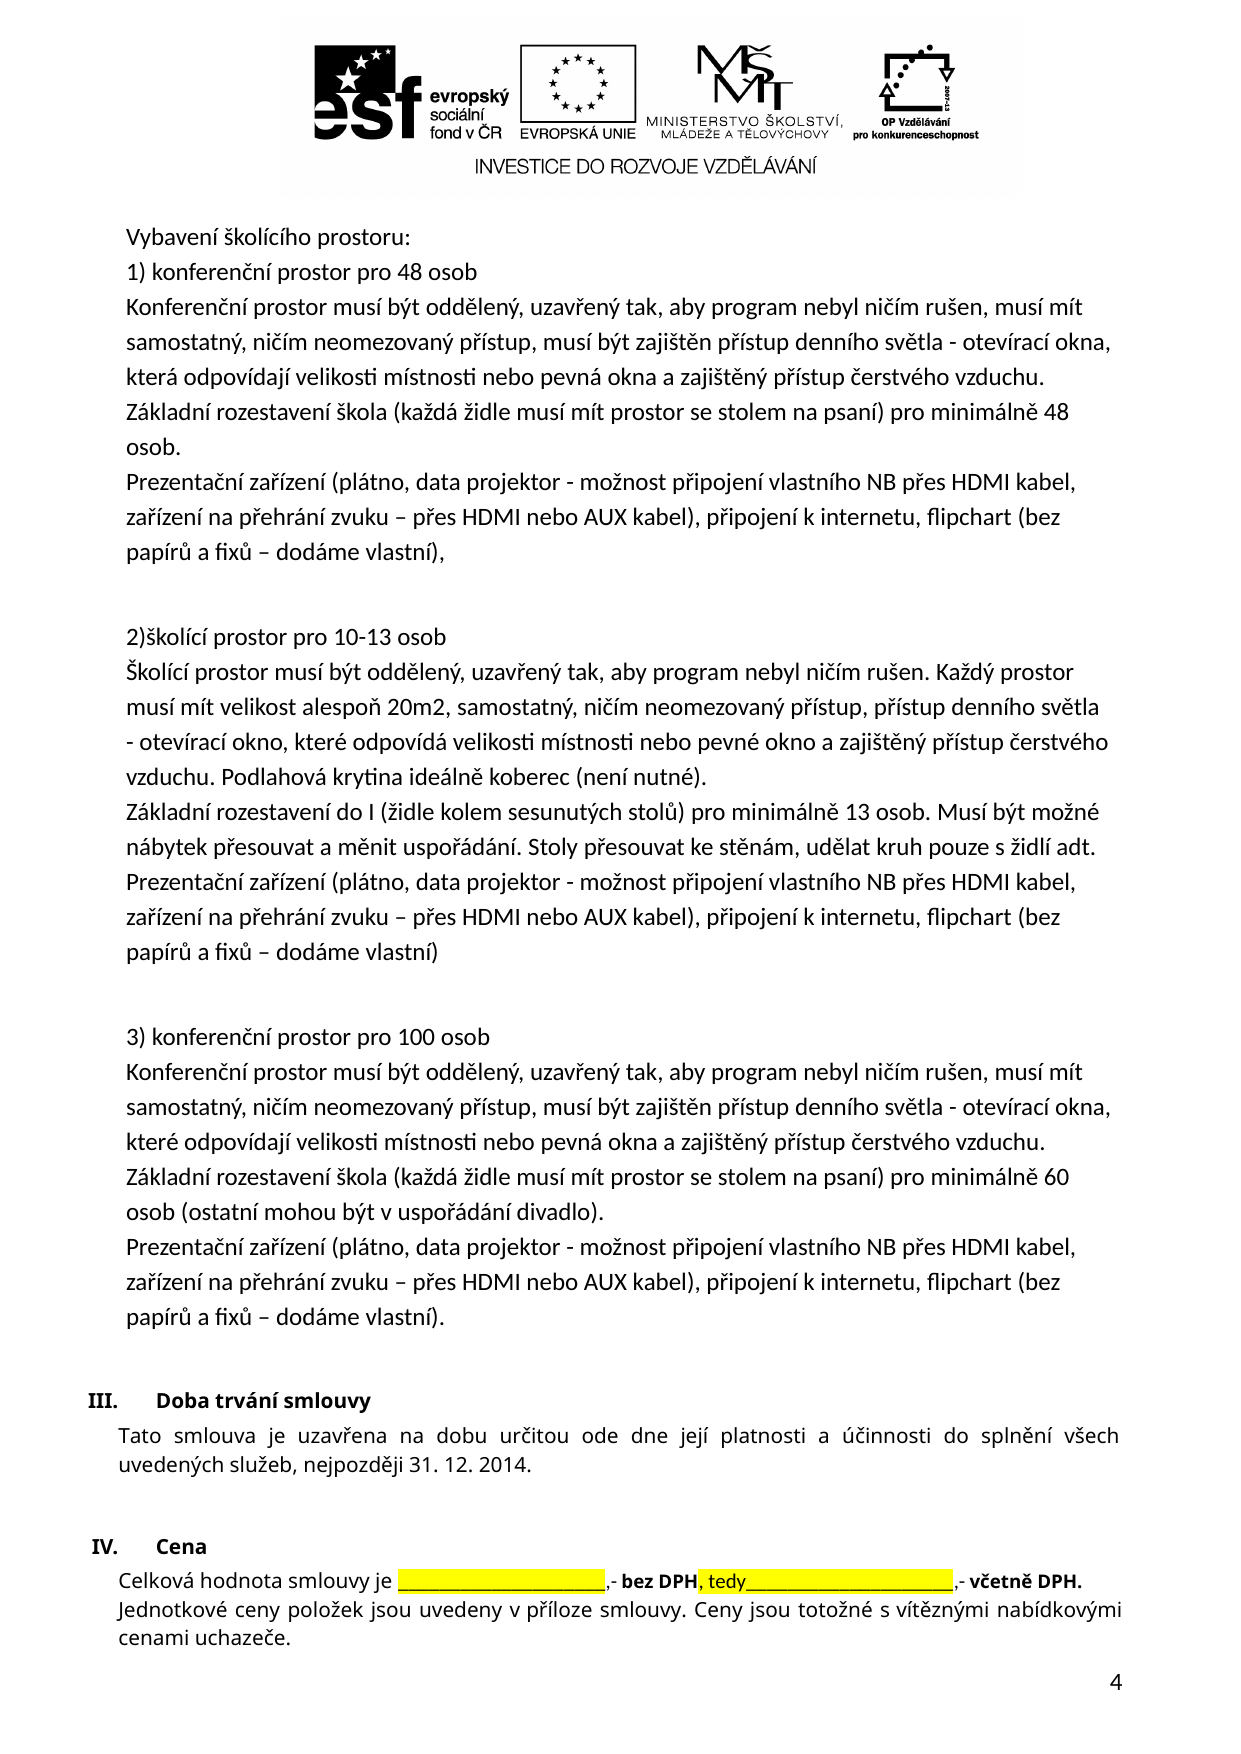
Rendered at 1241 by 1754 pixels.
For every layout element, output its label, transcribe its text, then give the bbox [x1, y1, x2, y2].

text Vybavení školícího prostoru: 1) konferenční prostor pro 48 osob Konferenční prostor musí být oddělený, uzavřený tak, aby program nebyl ničím rušen, musí mít samostatný, ničím neomezovaný přístup, musí být zajištěn přístup denního světla - otevírací okna, která odpovídají velikosti místnosti nebo pevná okna a zajištěný přístup čerstvého vzduchu. Základní rozestavení škola (každá židle musí mít prostor se stolem na psaní) pro minimálně 48 osob. Prezentační zařízení (plátno, data projektor - možnost připojení vlastního NB přes HDMI kabel, zařízení na přehrání zvuku – přes HDMI nebo AUX kabel), připojení k internetu, flipchart (bez papírů a fixů – dodáme vlastní), [126, 222, 1113, 567]
text 3) konferenční prostor pro 100 osob Konferenční prostor musí být oddělený, uzavřený tak, aby program nebyl ničím rušen, musí mít samostatný, ničím neomezovaný přístup, musí být zajištěn přístup denního světla - otevírací okna, které odpovídají velikosti místnosti nebo pevná okna a zajištěný přístup čerstvého vzduchu. Základní rozestavení škola (každá židle musí mít prostor se stolem na psaní) pro minimálně 60 osob (ostatní mohou být v uspořádání divadlo). Prezentační zařízení (plátno, data projektor - možnost připojení vlastního NB přes HDMI kabel, zařízení na přehrání zvuku – přes HDMI nebo AUX kabel), připojení k internetu, flipchart (bez papírů a fixů – dodáme vlastní). [126, 1022, 1113, 1332]
text Celková hodnota smlouvy je ____________________,- bez DPH, tedy____________________,- včetně DPH. [118, 1567, 1122, 1595]
text 2)školící prostor pro 10-13 osob Školící prostor musí být oddělený, uzavřený tak, aby program nebyl ničím rušen. Každý prostor musí mít velikost alespoň 20m2, samostatný, ničím neomezovaný přístup, přístup denního světla - otevírací okno, které odpovídá velikosti místnosti nebo pevné okno a zajištěný přístup čerstvého vzduchu. Podlahová krytina ideálně koberec (není nutné). Základní rozestavení do I (židle kolem sesunutých stolů) pro minimálně 13 osob. Musí být možné nábytek přesouvat a měnit uspořádání. Stoly přesouvat ke stěnám, udělat kruh pouze s židlí adt. Prezentační zařízení (plátno, data projektor - možnost připojení vlastního NB přes HDMI kabel, zařízení na přehrání zvuku – přes HDMI nebo AUX kabel), připojení k internetu, flipchart (bez papírů a fixů – dodáme vlastní) [126, 622, 1113, 967]
text Tato smlouva je uzavřena na dobu určitou ode dne její platnosti a účinnosti do splnění všech uvedených služeb, nejpozději 31. 12. 2014. [118, 1421, 1122, 1478]
picture [279, 15, 1024, 197]
list Doba trvání smlouvy [118, 1387, 1122, 1415]
list Cena [118, 1532, 1122, 1560]
text Jednotkové ceny položek jsou uvedeny v příloze smlouvy. Ceny jsou totožné s vítěznými nabídkovými cenami uchazeče. [118, 1595, 1122, 1652]
